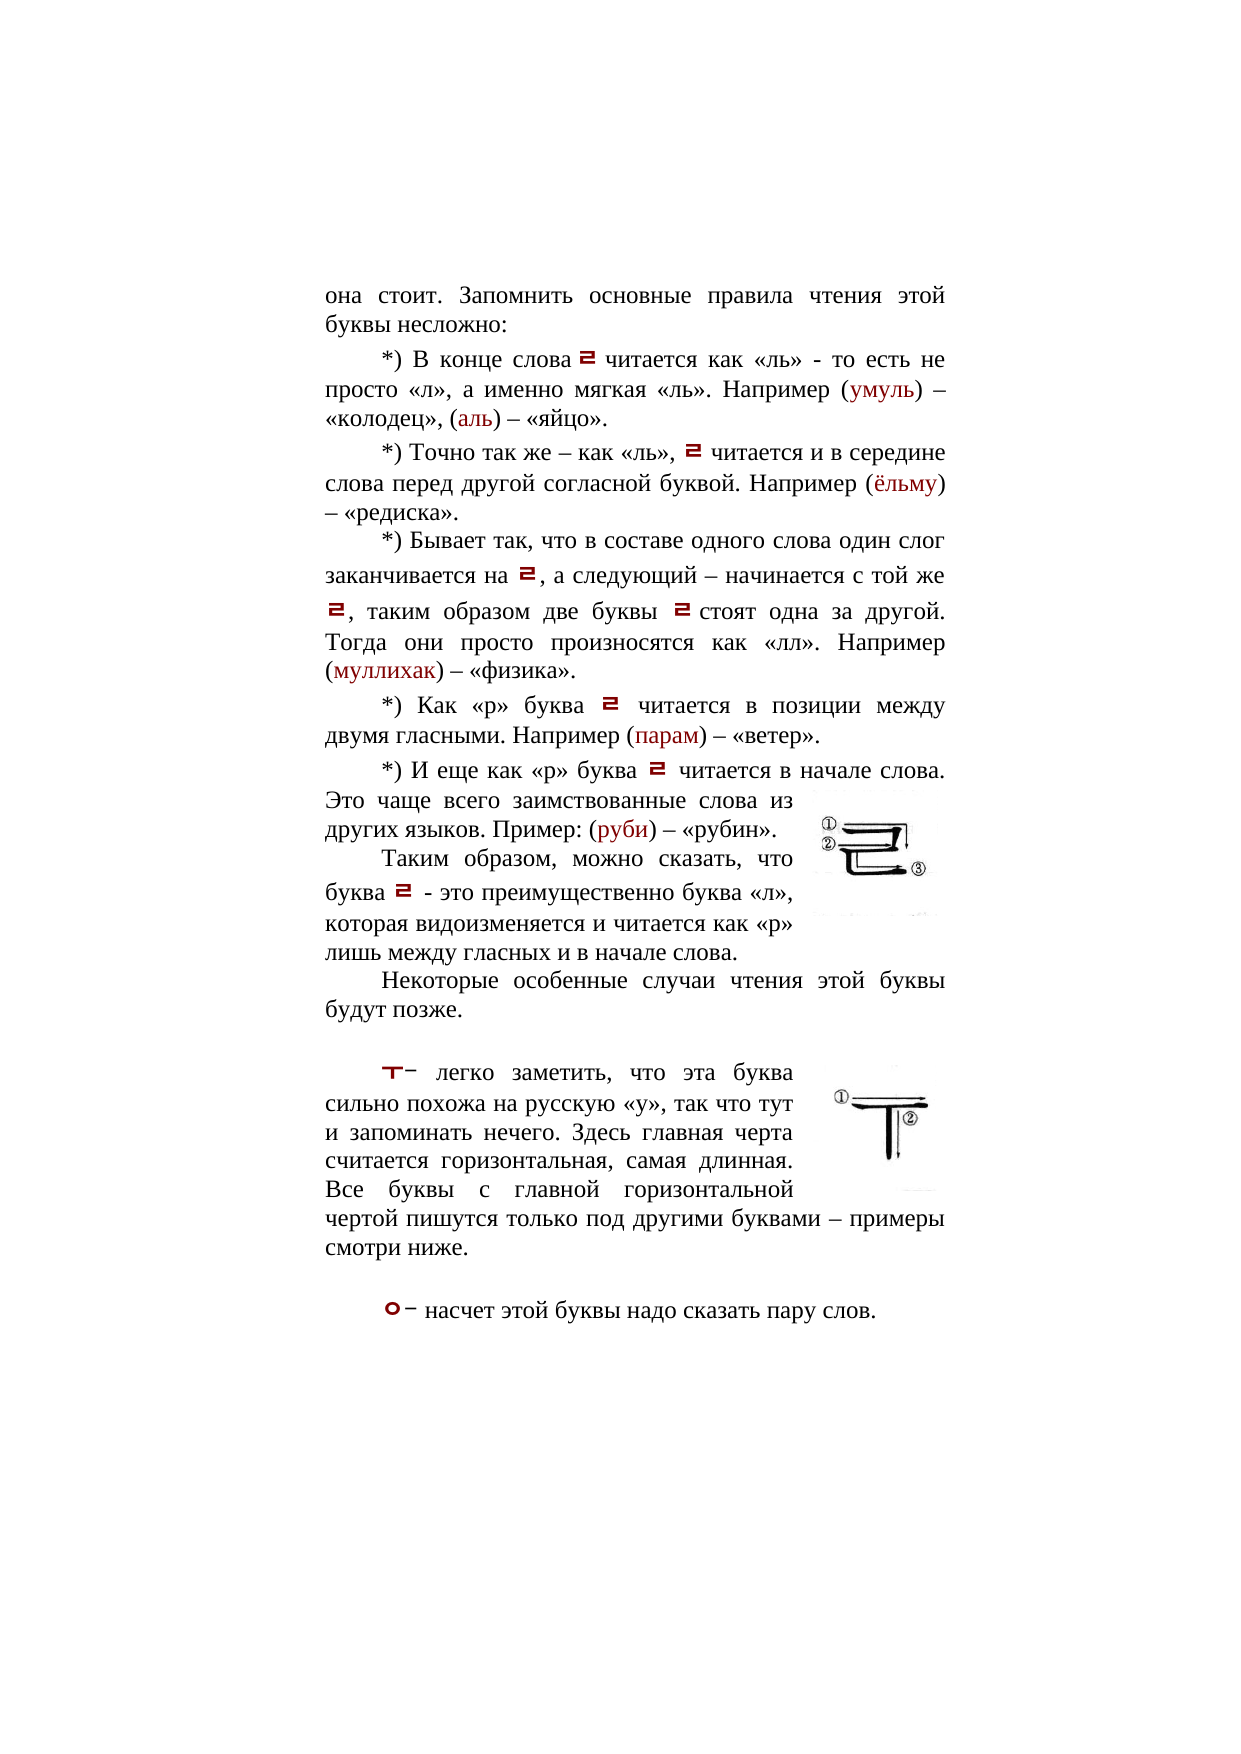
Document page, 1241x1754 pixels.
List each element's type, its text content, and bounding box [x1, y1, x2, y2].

text ㅜ– легко заметить, что эта буква сильно похожа на русскую «у», так что тут и запоминать нечего. Здесь главная черта считается горизонтальная, самая длинная. Все буквы с главной горизонтальной чертой пишутся только под другими буквами – примеры смотри ниже. [325, 1052, 946, 1261]
text *) Бывает так, что в составе одного слова один слог заканчивается на ㄹ, а следующий – начинается с той же ㄹ, таким образом две буквы ㄹстоят одна за другой. Тогда они просто произносятся как «лл». Например (муллихак) – «физика». [325, 526, 946, 684]
text ㅇ– насчет этой буквы надо сказать пару слов. [325, 1289, 946, 1326]
picture [812, 1065, 937, 1191]
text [325, 281, 946, 338]
text *) Как «р» буква ㄹ читается в позиции между двумя гласными. Например (парам) – «ветер». [325, 684, 946, 749]
text Таким образом, можно сказать, что буква ㄹ - это преимущественно буква «л», которая видоизменяется и читается как «р» лишь между гласных и в начале слова. [325, 843, 946, 966]
text *) В конце словаㄹчитается как «ль» - то есть не просто «л», а именно мягкая «ль». Например (умуль) – «колодец», (аль) – «яйцо». [325, 338, 946, 432]
picture [812, 790, 938, 916]
text *) И еще как «р» буква ㄹ читается в начале слова. Это чаще всего заимствованные слова из других языков. Пример: (руби) – «рубин». [325, 749, 946, 843]
text *) Точно так же – как «ль», ㄹчитается и в середине слова перед другой согласной буквой. Например (ёльму) – «редиска». [325, 432, 946, 526]
text Некоторые особенные случаи чтения этой буквы будут позже. [325, 966, 946, 1023]
